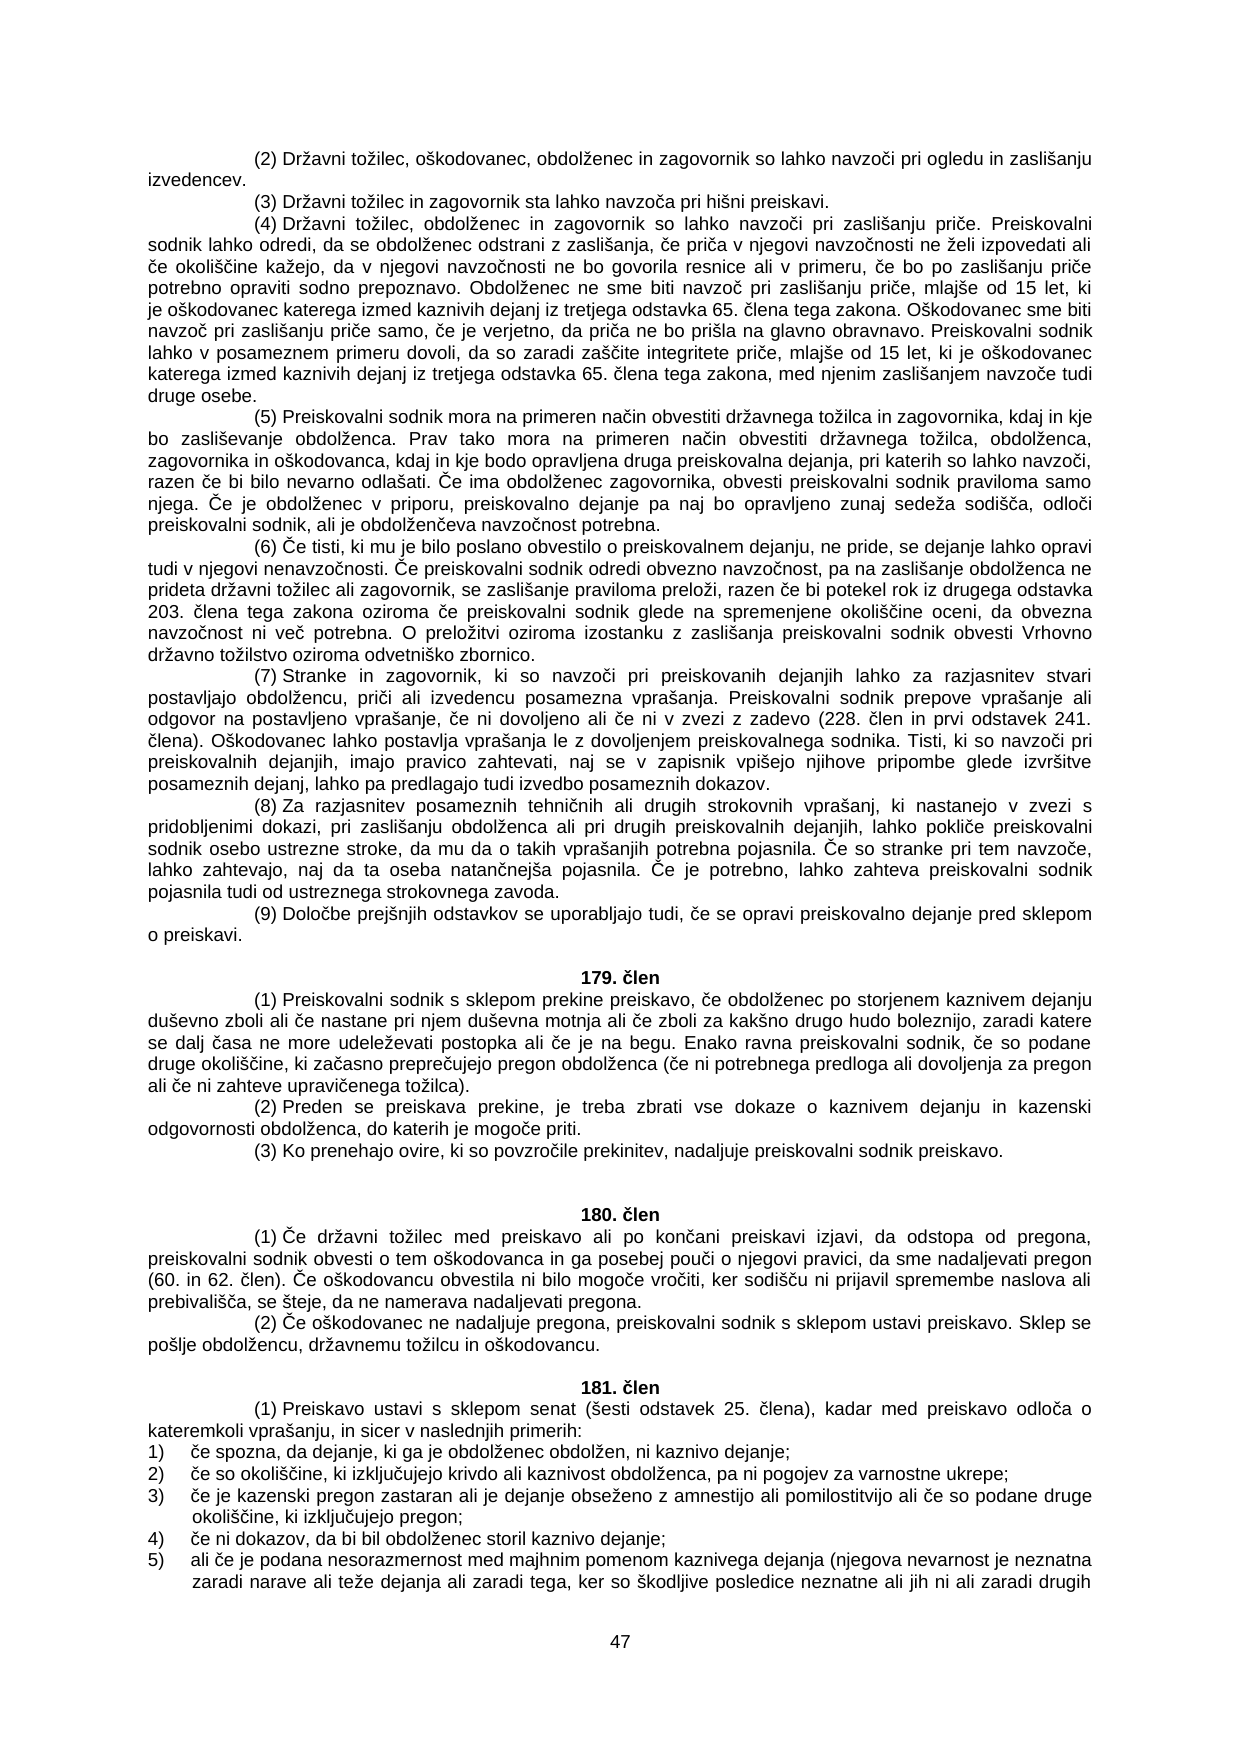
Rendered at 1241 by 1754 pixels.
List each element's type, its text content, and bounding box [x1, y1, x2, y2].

text (2) Če oškodovanec ne nadaljuje pregona, preiskovalni sodnik s sklepom ustavi preiskavo. Sklep se pošlje obdolžencu, državnemu tožilcu in oškodovancu. [148, 1312, 1093, 1355]
text (9) Določbe prejšnjih odstavkov se uporabljajo tudi, če se opravi preiskovalno dejanje pred sklepom o preiskavi. [148, 902, 1093, 945]
text 180. člen [148, 1204, 1093, 1226]
text (2) Državni tožilec, oškodovanec, obdolženec in zagovornik so lahko navzoči pri ogledu in zaslišanju izvedencev. [148, 148, 1093, 191]
text (5) Preiskovalni sodnik mora na primeren način obvestiti državnega tožilca in zagovornika, kdaj in kje bo zasliševanje obdolženca. Prav tako mora na primeren način obvestiti državnega tožilca, obdolženca, zagovornika in oškodovanca, kdaj in kje bodo opravljena druga preiskovalna dejanja, pri katerih so lahko navzoči, razen če bi bilo nevarno odlašati. Če ima obdolženec zagovornika, obvesti preiskovalni sodnik praviloma samo njega. Če je obdolženec v priporu, preiskovalno dejanje pa naj bo opravljeno zunaj sedeža sodišča, odloči preiskovalni sodnik, ali je obdolženčeva navzočnost potrebna. [148, 406, 1093, 536]
text (7) Stranke in zagovornik, ki so navzoči pri preiskovanih dejanjih lahko za razjasnitev stvari postavljajo obdolžencu, priči ali izvedencu posamezna vprašanja. Preiskovalni sodnik prepove vprašanje ali odgovor na postavljeno vprašanje, če ni dovoljeno ali če ni v zvezi z zadevo (228. člen in prvi odstavek 241. člena). Oškodovanec lahko postavlja vprašanja le z dovoljenjem preiskovalnega sodnika. Tisti, ki so navzoči pri preiskovalnih dejanjih, imajo pravico zahtevati, naj se v zapisnik vpišejo njihove pripombe glede izvršitve posameznih dejanj, lahko pa predlagajo tudi izvedbo posameznih dokazov. [148, 665, 1093, 794]
text 1) če spozna, da dejanje, ki ga je obdolženec obdolžen, ni kaznivo dejanje; [148, 1441, 1093, 1463]
text 179. člen [148, 967, 1093, 988]
text (3) Državni tožilec in zagovornik sta lahko navzoča pri hišni preiskavi. [148, 191, 1093, 212]
text (6) Če tisti, ki mu je bilo poslano obvestilo o preiskovalnem dejanju, ne pride, se dejanje lahko opravi tudi v njegovi nenavzočnosti. Če preiskovalni sodnik odredi obvezno navzočnost, pa na zaslišanje obdolženca ne prideta državni tožilec ali zagovornik, se zaslišanje praviloma preloži, razen če bi potekel rok iz drugega odstavka 203. člena tega zakona oziroma če preiskovalni sodnik glede na spremenjene okoliščine oceni, da obvezna navzočnost ni več potrebna. O preložitvi oziroma izostanku z zaslišanja preiskovalni sodnik obvesti Vrhovno državno tožilstvo oziroma odvetniško zbornico. [148, 536, 1093, 665]
text (8) Za razjasnitev posameznih tehničnih ali drugih strokovnih vprašanj, ki nastanejo v zvezi s pridobljenimi dokazi, pri zaslišanju obdolženca ali pri drugih preiskovalnih dejanjih, lahko pokliče preiskovalni sodnik osebo ustrezne stroke, da mu da o takih vprašanjih potrebna pojasnila. Če so stranke pri tem navzoče, lahko zahtevajo, naj da ta oseba natančnejša pojasnila. Če je potrebno, lahko zahteva preiskovalni sodnik pojasnila tudi od ustreznega strokovnega zavoda. [148, 794, 1093, 902]
text (4) Državni tožilec, obdolženec in zagovornik so lahko navzoči pri zaslišanju priče. Preiskovalni sodnik lahko odredi, da se obdolženec odstrani z zaslišanja, če priča v njegovi navzočnosti ne želi izpovedati ali če okoliščine kažejo, da v njegovi navzočnosti ne bo govorila resnice ali v primeru, če bo po zaslišanju priče potrebno opraviti sodno prepoznavo. Obdolženec ne sme biti navzoč pri zaslišanju priče, mlajše od 15 let, ki je oškodovanec katerega izmed kaznivih dejanj iz tretjega odstavka 65. člena tega zakona. Oškodovanec sme biti navzoč pri zaslišanju priče samo, če je verjetno, da priča ne bo prišla na glavno obravnavo. Preiskovalni sodnik lahko v posameznem primeru dovoli, da so zaradi zaščite integritete priče, mlajše od 15 let, ki je oškodovanec katerega izmed kaznivih dejanj iz tretjega odstavka 65. člena tega zakona, med njenim zaslišanjem navzoče tudi druge osebe. [148, 212, 1093, 406]
text (1) Preiskavo ustavi s sklepom senat (šesti odstavek 25. člena), kadar med preiskavo odloča o kateremkoli vprašanju, in sicer v naslednjih primerih: [148, 1398, 1093, 1441]
text (1) Preiskovalni sodnik s sklepom prekine preiskavo, če obdolženec po storjenem kaznivem dejanju duševno zboli ali če nastane pri njem duševna motnja ali če zboli za kakšno drugo hudo boleznijo, zaradi katere se dalj časa ne more udeleževati postopka ali če je na begu. Enako ravna preiskovalni sodnik, če so podane druge okoliščine, ki začasno preprečujejo pregon obdolženca (če ni potrebnega predloga ali dovoljenja za pregon ali če ni zahteve upravičenega tožilca). [148, 988, 1093, 1096]
text (2) Preden se preiskava prekine, je treba zbrati vse dokaze o kaznivem dejanju in kazenski odgovornosti obdolženca, do katerih je mogoče priti. [148, 1096, 1093, 1139]
text 4) če ni dokazov, da bi bil obdolženec storil kaznivo dejanje; [148, 1528, 1093, 1549]
text 181. člen [148, 1377, 1093, 1398]
text (3) Ko prenehajo ovire, ki so povzročile prekinitev, nadaljuje preiskovalni sodnik preiskavo. [148, 1139, 1093, 1161]
text 3) če je kazenski pregon zastaran ali je dejanje obseženo z amnestijo ali pomilostitvijo ali če so podane druge okoliščine, ki izključujejo pregon; [148, 1484, 1093, 1528]
text 2) če so okoliščine, ki izključujejo krivdo ali kaznivost obdolženca, pa ni pogojev za varnostne ukrepe; [148, 1463, 1093, 1484]
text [148, 1549, 1093, 1592]
text (1) Če državni tožilec med preiskavo ali po končani preiskavi izjavi, da odstopa od pregona, preiskovalni sodnik obvesti o tem oškodovanca in ga posebej pouči o njegovi pravici, da sme nadaljevati pregon (60. in 62. člen). Če oškodovancu obvestila ni bilo mogoče vročiti, ker sodišču ni prijavil spremembe naslova ali prebivališča, se šteje, da ne namerava nadaljevati pregona. [148, 1226, 1093, 1312]
